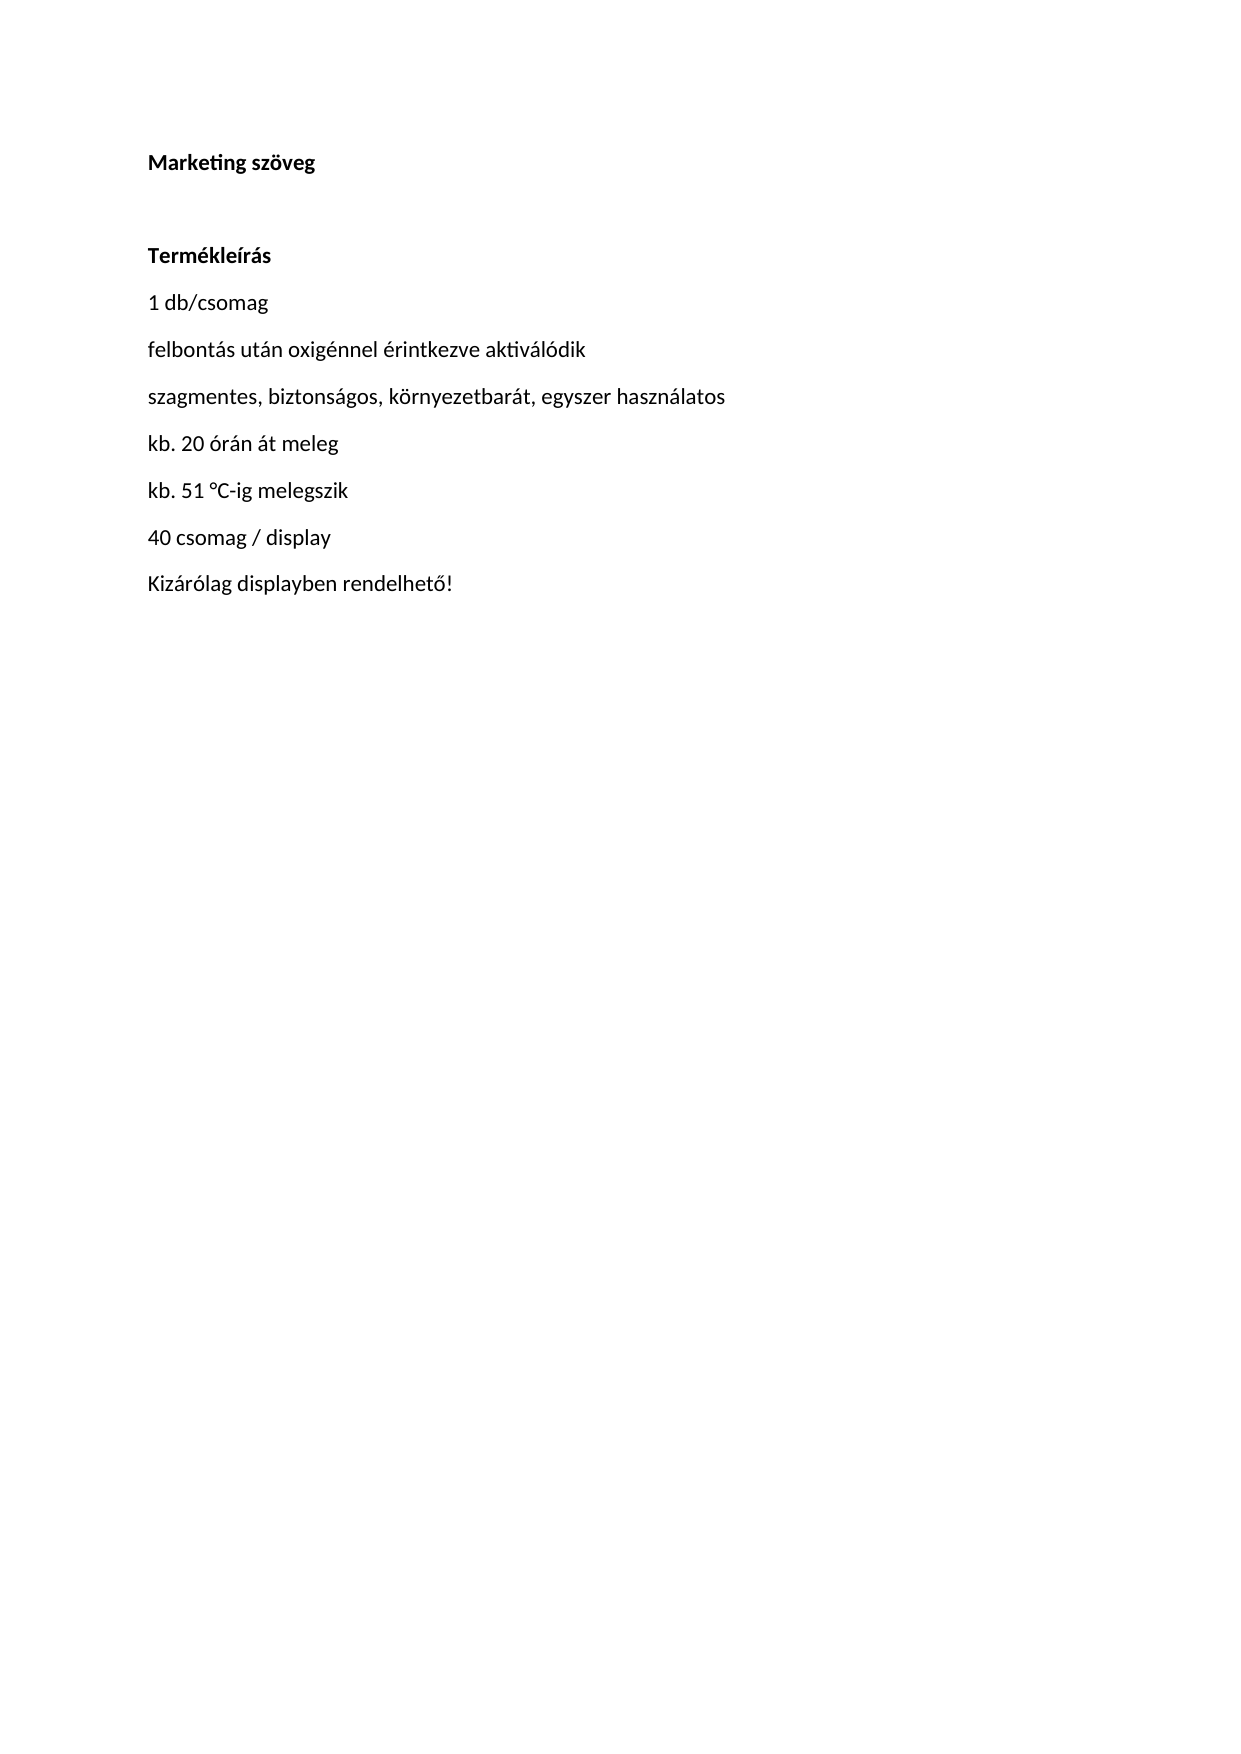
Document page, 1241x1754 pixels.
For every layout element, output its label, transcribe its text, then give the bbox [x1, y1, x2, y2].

text kb. 20 órán át meleg [148, 429, 1093, 457]
text Marketing szöveg [148, 148, 1093, 176]
text 1 db/csomag [148, 288, 1093, 316]
text kb. 51 °C-ig melegszik [148, 476, 1093, 504]
text felbontás után oxigénnel érintkezve aktiválódik [148, 335, 1093, 363]
text Kizárólag displayben rendelhető! [148, 569, 1093, 597]
text 40 csomag / display [148, 523, 1093, 551]
text Termékleírás [148, 241, 1093, 269]
text szagmentes, biztonságos, környezetbarát, egyszer használatos [148, 382, 1093, 410]
